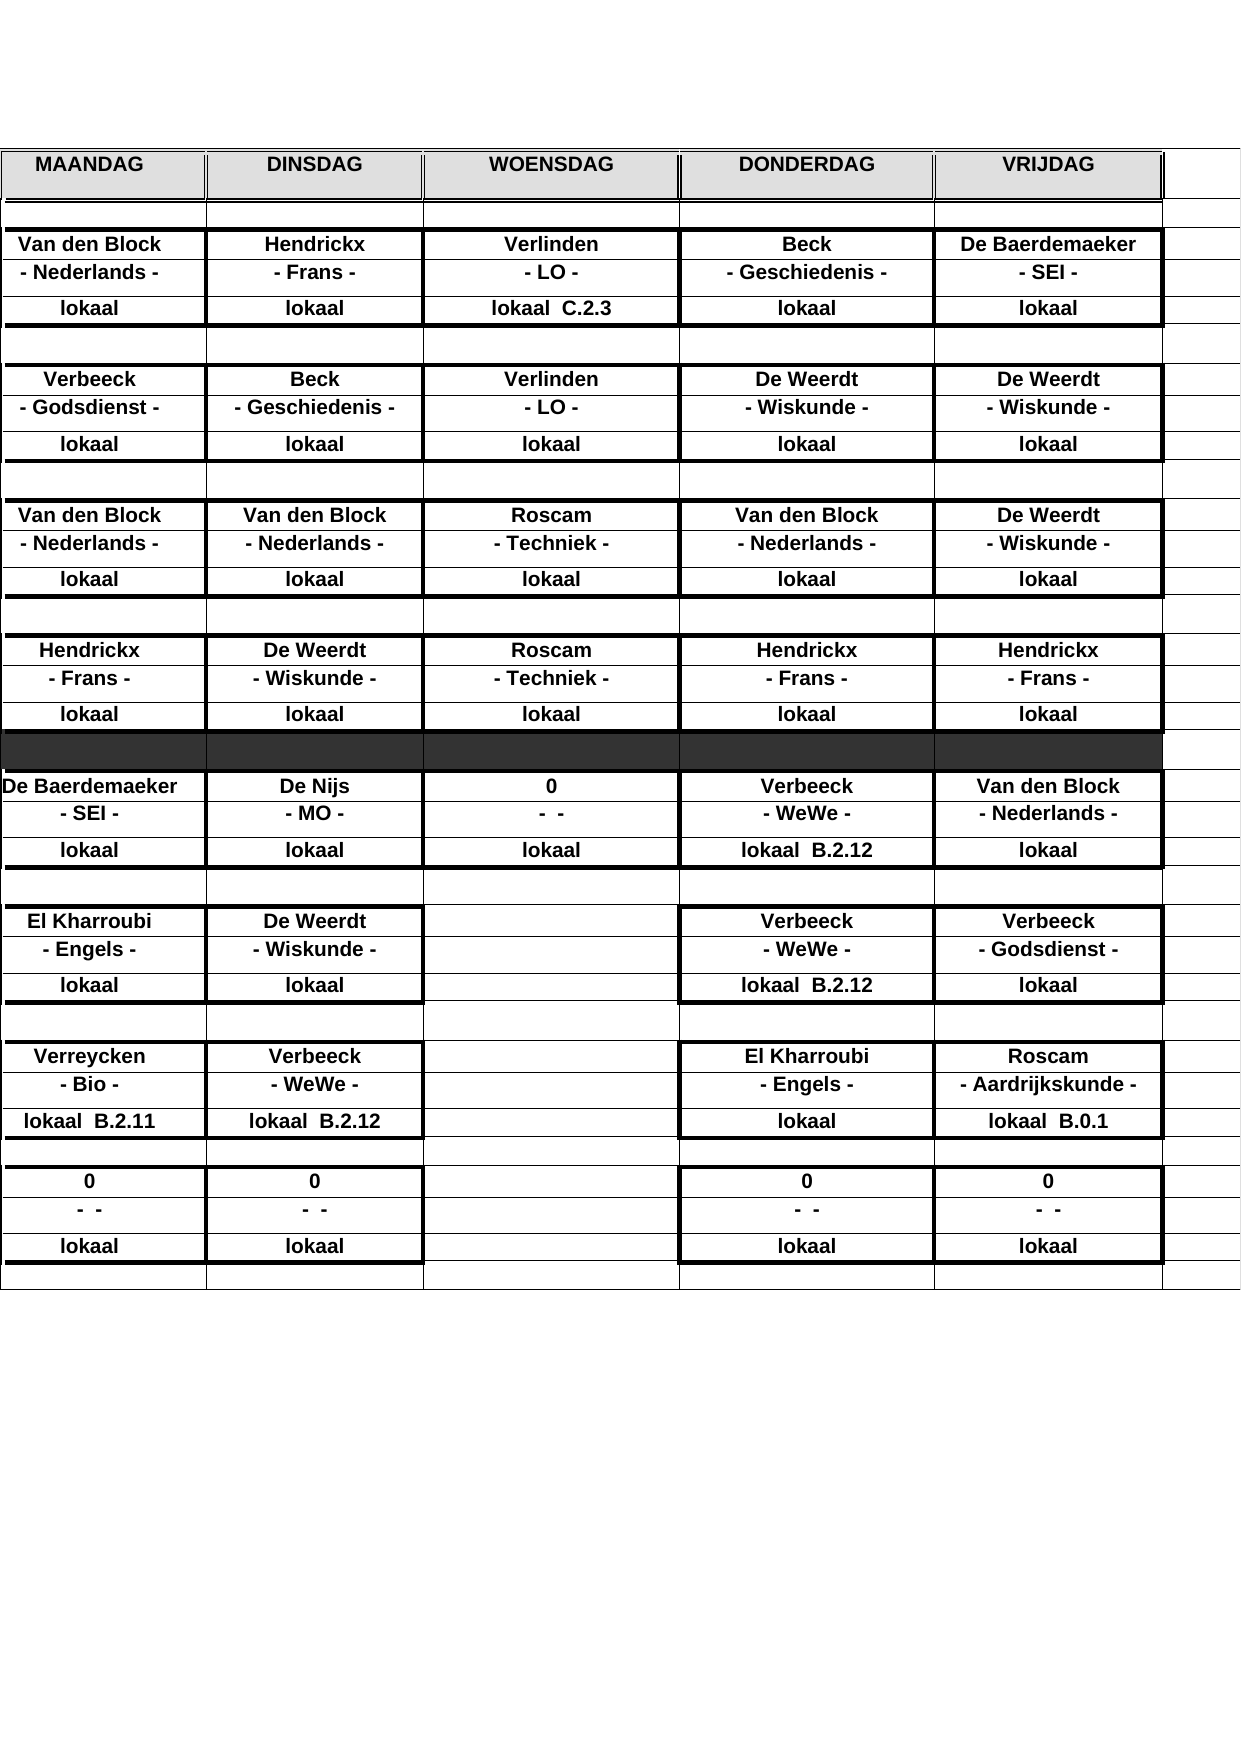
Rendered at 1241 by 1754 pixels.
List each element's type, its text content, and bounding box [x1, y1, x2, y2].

table_cell - LO - [425, 260, 677, 296]
table_header MAANDAG [0, 149, 206, 198]
table_cell [680, 463, 934, 498]
table_cell El Kharroubi [2, 904, 204, 936]
table_cell Verlinden [425, 367, 677, 394]
table_cell [1165, 1041, 1240, 1072]
table_cell lokaal [2, 703, 204, 729]
table_cell [935, 463, 1162, 498]
table_cell lokaal [936, 974, 1160, 1000]
table_cell Hendrickx [936, 638, 1160, 665]
table_cell Hendrickx [682, 638, 932, 665]
table_cell lokaal [936, 1234, 1160, 1260]
table_cell [935, 599, 1162, 633]
table_cell lokaal [208, 703, 421, 729]
table_cell - Frans - [682, 666, 932, 702]
table_cell Verlinden [425, 232, 677, 259]
table_cell lokaal B.2.12 [682, 974, 932, 1000]
table_cell [935, 870, 1162, 904]
table_cell [1165, 1166, 1240, 1196]
table_cell Hendrickx [208, 232, 421, 259]
table_cell [1163, 1001, 1240, 1039]
table_cell [425, 1073, 677, 1108]
table_cell [1165, 937, 1240, 973]
table_cell [1165, 802, 1240, 837]
table_cell lokaal [682, 703, 932, 729]
table_cell [935, 1140, 1162, 1164]
table_cell lokaal [2, 297, 204, 323]
table_cell [680, 734, 934, 769]
table_cell - Frans - [936, 666, 1160, 702]
table_cell [1163, 1137, 1240, 1164]
table_cell [425, 1041, 677, 1072]
table_cell [424, 328, 679, 362]
table_cell [680, 1265, 934, 1289]
table_cell [425, 1109, 677, 1136]
table_cell [1165, 770, 1240, 801]
table_cell 0 [208, 1169, 421, 1196]
table_cell De Weerdt [208, 638, 421, 665]
table_cell [424, 1137, 679, 1164]
table_cell [1165, 703, 1240, 729]
table_cell lokaal [682, 297, 932, 323]
table_cell De Baerdemaeker [2, 769, 204, 801]
table_cell [425, 1166, 677, 1196]
table_cell Beck [682, 232, 932, 259]
table_cell [424, 599, 679, 633]
table_cell - Geschiedenis - [208, 396, 421, 431]
table_cell lokaal B.2.12 [682, 838, 932, 865]
table_cell - Frans - [208, 260, 421, 296]
table_cell - Nederlands - [936, 802, 1160, 837]
table_cell 0 [425, 773, 677, 801]
table_cell - LO - [425, 396, 677, 431]
table_cell [424, 203, 679, 227]
table_cell [1163, 730, 1240, 769]
table_cell lokaal [425, 568, 677, 594]
table_cell [425, 905, 677, 936]
table_cell lokaal [936, 838, 1160, 865]
table_cell [1165, 974, 1240, 1000]
table_cell [424, 870, 679, 904]
table_cell lokaal [208, 1234, 421, 1260]
table_cell [1165, 297, 1240, 323]
table_cell [680, 599, 934, 633]
table_cell Roscam [425, 503, 677, 530]
table_cell lokaal C.2.3 [425, 297, 677, 323]
table_cell Verbeeck [936, 909, 1160, 936]
table_cell Van den Block [208, 503, 421, 530]
table_cell lokaal [208, 974, 421, 1000]
table_cell 0 [2, 1165, 204, 1196]
table_cell Verbeeck [208, 1044, 421, 1072]
table_cell lokaal [425, 432, 677, 458]
table_cell lokaal [2, 1234, 204, 1260]
table_cell lokaal [682, 1109, 932, 1136]
table_cell [1165, 838, 1240, 865]
table_cell - Nederlands - [682, 531, 932, 566]
table_cell - Engels - [2, 937, 204, 973]
table_cell [1, 594, 206, 633]
table_cell [1, 1260, 206, 1289]
table_header WOENSDAG [423, 152, 679, 198]
table_cell [1165, 228, 1240, 259]
table_cell De Weerdt [682, 367, 932, 394]
table_cell lokaal [208, 297, 421, 323]
table_cell lokaal B.0.1 [936, 1109, 1160, 1136]
table_cell lokaal [682, 1234, 932, 1260]
table_cell Beck [208, 367, 421, 394]
table_cell lokaal [936, 703, 1160, 729]
table_cell [1165, 1109, 1240, 1136]
table_cell [207, 734, 423, 769]
table_cell [1165, 499, 1240, 530]
table_header DINSDAG [206, 149, 423, 198]
table_cell lokaal B.2.11 [2, 1109, 204, 1136]
table_cell De Baerdemaeker [936, 232, 1160, 259]
table_cell - SEI - [936, 260, 1160, 296]
table_cell [1165, 432, 1240, 458]
table_header VRIJDAG [934, 152, 1162, 198]
table_cell Van den Block [936, 773, 1160, 801]
table_cell lokaal [208, 568, 421, 594]
table_cell [425, 937, 677, 973]
table_cell [1163, 595, 1240, 633]
table_cell - MO - [208, 802, 421, 837]
table_cell [207, 1265, 423, 1289]
table_cell - Engels - [682, 1073, 932, 1108]
table_cell [1165, 634, 1240, 665]
table_cell Van den Block [2, 498, 204, 530]
table_cell - Aardrijkskunde - [936, 1073, 1160, 1108]
table_cell Hendrickx [2, 633, 204, 665]
table_cell [935, 734, 1162, 769]
table_cell lokaal [2, 568, 204, 594]
table_cell - Godsdienst - [2, 396, 204, 431]
table_cell [935, 203, 1162, 227]
table_cell [424, 463, 679, 498]
table_cell lokaal [682, 432, 932, 458]
table_cell - - [2, 1198, 204, 1233]
table_cell El Kharroubi [682, 1044, 932, 1072]
table_header DONDERDAG [680, 149, 934, 198]
table_cell [425, 974, 677, 1000]
table_cell - Bio - [2, 1073, 204, 1108]
table_cell [207, 599, 423, 633]
table_cell - Godsdienst - [936, 937, 1160, 973]
table_cell [207, 1005, 423, 1039]
table_cell - Wiskunde - [208, 666, 421, 702]
table_cell Van den Block [682, 503, 932, 530]
table_cell [1165, 531, 1240, 566]
table_cell lokaal [208, 432, 421, 458]
table_cell - SEI - [2, 802, 204, 837]
table_cell - Nederlands - [208, 531, 421, 566]
table_cell lokaal [936, 432, 1160, 458]
table_cell - - [682, 1198, 932, 1233]
table_cell lokaal B.2.12 [208, 1109, 421, 1136]
table_cell [680, 1005, 934, 1039]
table_cell [1, 1000, 206, 1039]
table_cell [424, 1001, 679, 1039]
table_cell [1163, 199, 1240, 227]
table_cell - Geschiedenis - [682, 260, 932, 296]
table_cell - Wiskunde - [936, 396, 1160, 431]
table_cell [1, 729, 206, 769]
table_cell Verbeeck [682, 773, 932, 801]
table_cell [207, 203, 423, 227]
table_cell lokaal [425, 703, 677, 729]
table_cell lokaal [936, 297, 1160, 323]
table_cell [1163, 1261, 1240, 1289]
table_cell [680, 328, 934, 362]
table_cell [935, 1005, 1162, 1039]
table_cell [424, 734, 679, 769]
table_cell [425, 1234, 677, 1260]
table_cell lokaal [936, 568, 1160, 594]
table_cell - WeWe - [682, 937, 932, 973]
table_cell [1165, 666, 1240, 702]
table_cell lokaal [2, 838, 204, 865]
table_cell [1, 459, 206, 498]
table_cell De Nijs [208, 773, 421, 801]
table_header [1163, 149, 1240, 198]
table_cell [1165, 905, 1240, 936]
table_cell Verreycken [2, 1040, 204, 1072]
table_cell lokaal [208, 838, 421, 865]
table_cell [1165, 568, 1240, 594]
table_cell Van den Block [2, 227, 204, 259]
table_cell [935, 328, 1162, 362]
table_cell Verbeeck [2, 363, 204, 394]
table_cell - Wiskunde - [208, 937, 421, 973]
table_cell [1165, 364, 1240, 394]
table_cell [1163, 460, 1240, 498]
table_cell [207, 463, 423, 498]
table_cell De Weerdt [208, 909, 421, 936]
table_cell [1165, 1198, 1240, 1233]
table_cell [680, 870, 934, 904]
table_cell lokaal [2, 974, 204, 1000]
table_cell [424, 1261, 679, 1289]
table_cell - Frans - [2, 666, 204, 702]
table_cell - - [425, 802, 677, 837]
table_cell - WeWe - [682, 802, 932, 837]
table_cell - Techniek - [425, 666, 677, 702]
table_cell lokaal [2, 432, 204, 458]
table_cell [935, 1265, 1162, 1289]
table_cell [207, 328, 423, 362]
table_cell Verbeeck [682, 909, 932, 936]
table_cell [680, 203, 934, 227]
table_cell [1165, 1073, 1240, 1108]
table_cell De Weerdt [936, 503, 1160, 530]
table_cell - Techniek - [425, 531, 677, 566]
table_cell lokaal [425, 838, 677, 865]
table_cell Roscam [936, 1044, 1160, 1072]
table_cell Roscam [425, 638, 677, 665]
table_cell lokaal [682, 568, 932, 594]
table_cell 0 [682, 1169, 932, 1196]
table_cell [1, 1136, 206, 1164]
table_cell [1165, 260, 1240, 296]
table_cell - - [208, 1198, 421, 1233]
table_cell [207, 1140, 423, 1164]
table_cell [1163, 866, 1240, 904]
table_cell - Wiskunde - [682, 396, 932, 431]
table_cell - Nederlands - [2, 260, 204, 296]
table_cell [1, 865, 206, 904]
table_cell De Weerdt [936, 367, 1160, 394]
table_cell - Nederlands - [2, 531, 204, 566]
table_cell [1165, 396, 1240, 431]
table_cell [1165, 1234, 1240, 1260]
table_cell [680, 1140, 934, 1164]
table_cell [1163, 324, 1240, 362]
table_cell [1, 198, 206, 227]
table_cell [425, 1198, 677, 1233]
table_cell - - [936, 1198, 1160, 1233]
table_cell - Wiskunde - [936, 531, 1160, 566]
table_cell 0 [936, 1169, 1160, 1196]
table_cell [1, 323, 206, 362]
table_cell [207, 870, 423, 904]
table_cell - WeWe - [208, 1073, 421, 1108]
